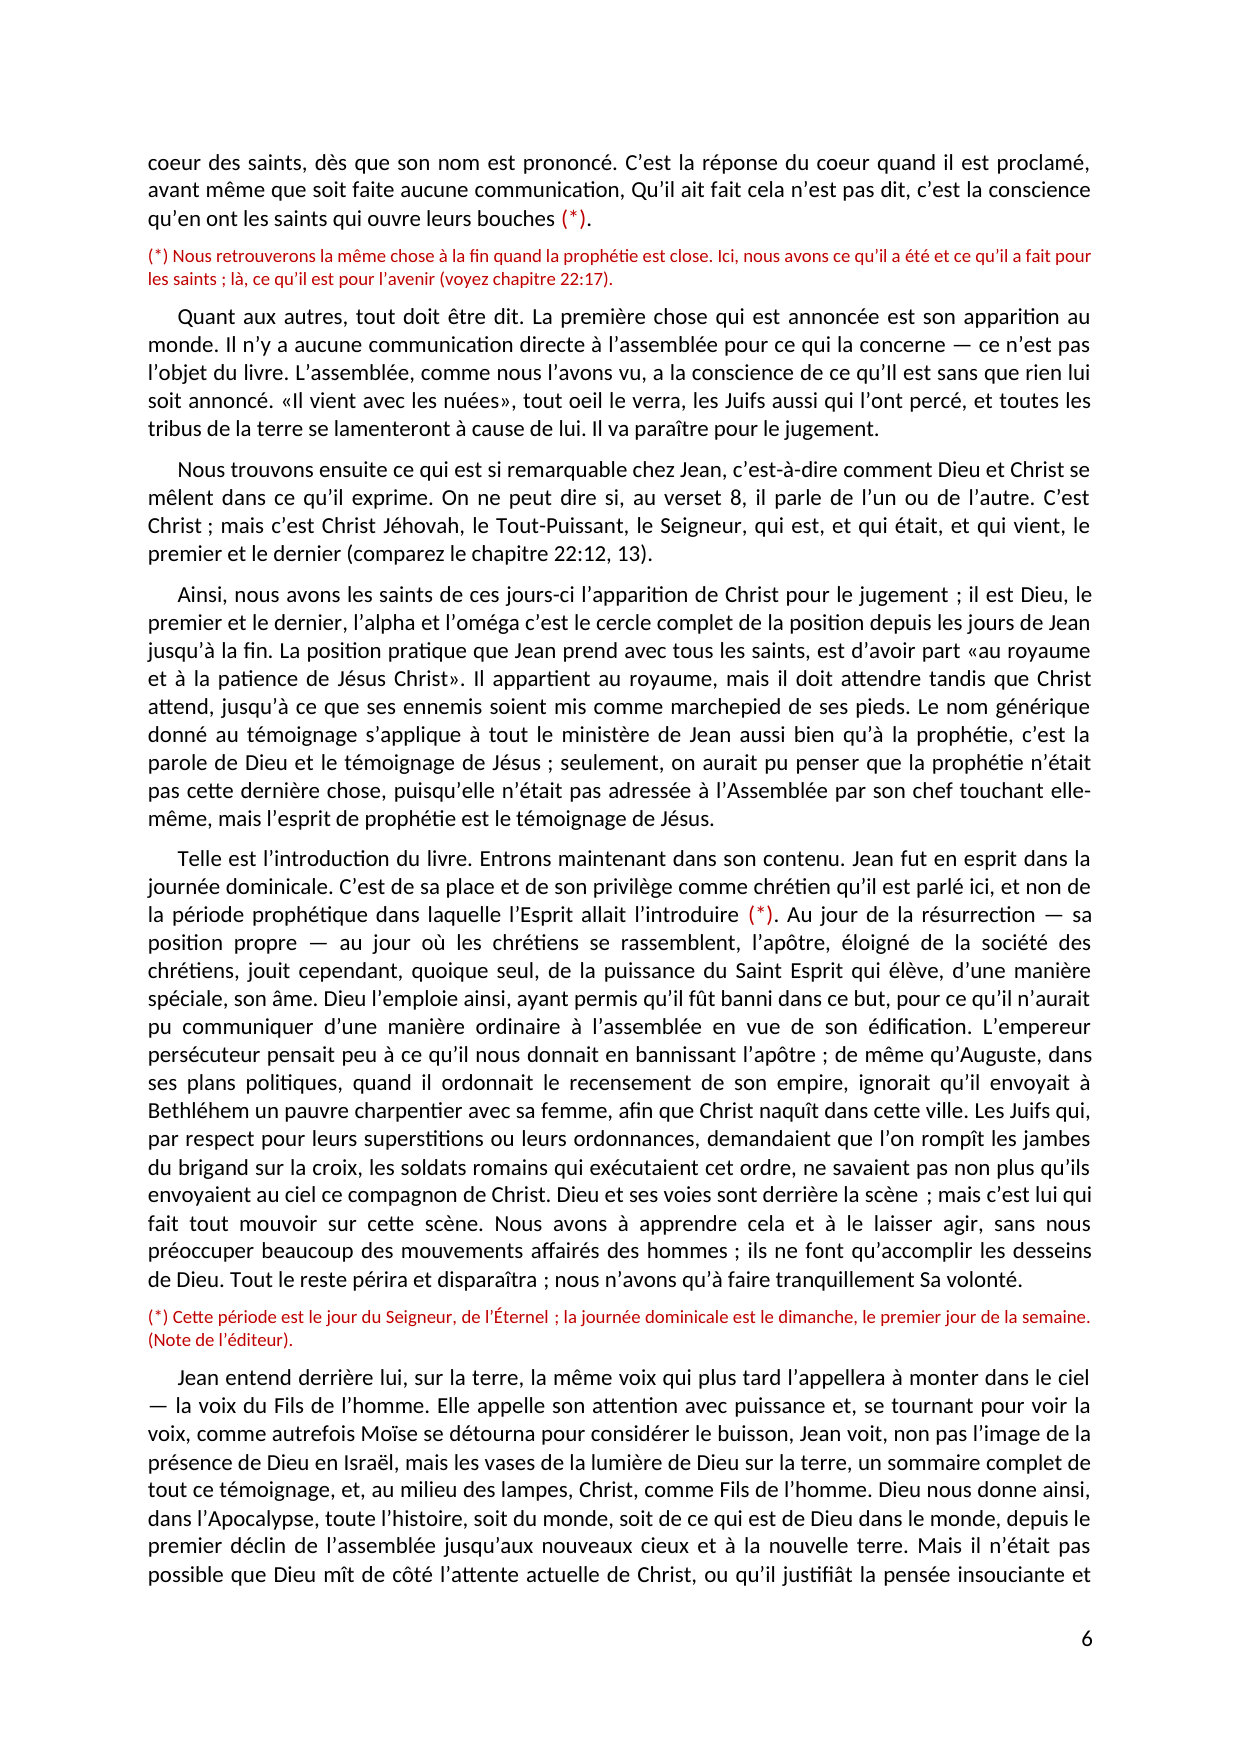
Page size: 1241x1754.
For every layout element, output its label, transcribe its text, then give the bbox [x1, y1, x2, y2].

text (*) Nous retrouverons la même chose à la fin quand la prophétie est close. Ici, nous avons ce qu’il a été et ce qu’il a fait pour les saints ; là, ce qu’il est pour l’avenir (voyez chapitre 22:17). [148, 244, 1093, 290]
text Nous trouvons ensuite ce qui est si remarquable chez Jean, c’est-à-dire comment Dieu et Christ se mêlent dans ce qu’il exprime. On ne peut dire si, au verset 8, il parle de l’un ou de l’autre. C’est Christ ; mais c’est Christ Jéhovah, le Tout-Puissant, le Seigneur, qui est, et qui était, et qui vient, le premier et le dernier (comparez le chapitre 22:12, 13). [148, 455, 1093, 567]
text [148, 148, 1093, 232]
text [148, 1363, 1093, 1588]
text (*) Cette période est le jour du Seigneur, de l’Éternel ; la journée dominicale est le dimanche, le premier jour de la semaine. (Note de l’éditeur). [148, 1305, 1093, 1351]
text Ainsi, nous avons les saints de ces jours-ci l’apparition de Christ pour le jugement ; il est Dieu, le premier et le dernier, l’alpha et l’oméga c’est le cercle complet de la position depuis les jours de Jean jusqu’à la fin. La position pratique que Jean prend avec tous les saints, est d’avoir part «au royaume et à la patience de Jésus Christ». Il appartient au royaume, mais il doit attendre tandis que Christ attend, jusqu’à ce que ses ennemis soient mis comme marchepied de ses pieds. Le nom générique donné au témoignage s’applique à tout le ministère de Jean aussi bien qu’à la prophétie, c’est la parole de Dieu et le témoignage de Jésus ; seulement, on aurait pu penser que la prophétie n’était pas cette dernière chose, puisqu’elle n’était pas adressée à l’Assemblée par son chef touchant elle-même, mais l’esprit de prophétie est le témoignage de Jésus. [148, 580, 1093, 832]
text Telle est l’introduction du livre. Entrons maintenant dans son contenu. Jean fut en esprit dans la journée dominicale. C’est de sa place et de son privilège comme chrétien qu’il est parlé ici, et non de la période prophétique dans laquelle l’Esprit allait l’introduire (*). Au jour de la résurrection — sa position propre — au jour où les chrétiens se rassemblent, l’apôtre, éloigné de la société des chrétiens, jouit cependant, quoique seul, de la puissance du Saint Esprit qui élève, d’une manière spéciale, son âme. Dieu l’emploie ainsi, ayant permis qu’il fût banni dans ce but, pour ce qu’il n’aurait pu communiquer d’une manière ordinaire à l’assemblée en vue de son édification. L’empereur persécuteur pensait peu à ce qu’il nous donnait en bannissant l’apôtre ; de même qu’Auguste, dans ses plans politiques, quand il ordonnait le recensement de son empire, ignorait qu’il envoyait à Bethléhem un pauvre charpentier avec sa femme, afin que Christ naquît dans cette ville. Les Juifs qui, par respect pour leurs superstitions ou leurs ordonnances, demandaient que l’on rompît les jambes du brigand sur la croix, les soldats romains qui exécutaient cet ordre, ne savaient pas non plus qu’ils envoyaient au ciel ce compagnon de Christ. Dieu et ses voies sont derrière la scène ; mais c’est lui qui fait tout mouvoir sur cette scène. Nous avons à apprendre cela et à le laisser agir, sans nous préoccuper beaucoup des mouvements affairés des hommes ; ils ne font qu’accomplir les desseins de Dieu. Tout le reste périra et disparaîtra ; nous n’avons qu’à faire tranquillement Sa volonté. [148, 844, 1093, 1293]
text Quant aux autres, tout doit être dit. La première chose qui est annoncée est son apparition au monde. Il n’y a aucune communication directe à l’assemblée pour ce qui la concerne — ce n’est pas l’objet du livre. L’assemblée, comme nous l’avons vu, a la conscience de ce qu’Il est sans que rien lui soit annoncé. «Il vient avec les nuées», tout oeil le verra, les Juifs aussi qui l’ont percé, et toutes les tribus de la terre se lamenteront à cause de lui. Il va paraître pour le jugement. [148, 302, 1093, 443]
